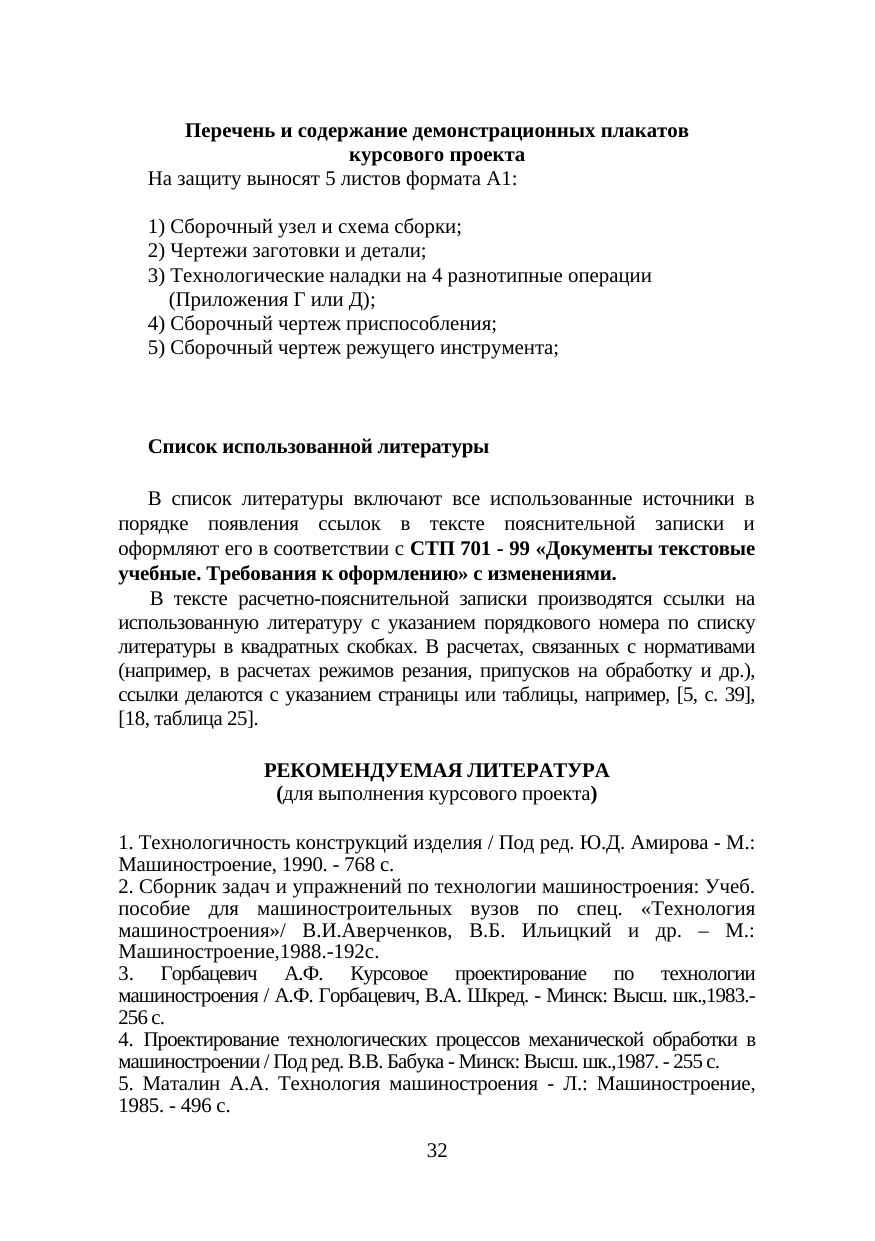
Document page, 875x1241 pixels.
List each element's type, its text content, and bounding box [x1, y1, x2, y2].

text 4) Сборочный чертеж приспособления; [148, 311, 756, 335]
text В тексте расчетно-пояснительной записки производятся ссылки на использованную литературу с указанием порядкового номера по списку литературы в квадратных скобках. В расчетах, связанных с нормативами (например, в расчетах режимов резания, припусков на обработку и др.), ссылки делаются с указанием страницы или таблицы, например, [5, с. 39], [18, таблица 25]. [118, 586, 756, 730]
text 1. Технологичность конструкций изделия / Под ред. Ю.Д. Амирова - М.: Машиностроение, 1990. - 768 с. [118, 832, 756, 876]
text 2) Чертежи заготовки и детали; [148, 238, 756, 262]
text курсового проекта [118, 142, 756, 166]
text Список использованной литературы [118, 434, 755, 459]
text 3) Технологические наладки на 4 разнотипные операции [148, 262, 756, 287]
text (Приложения Г или Д); [148, 287, 756, 311]
text 2. Сборник задач и упражнений по технологии машиностроения: Учеб. пособие для машиностроительных вузов по спец. «Технология машиностроения»/ В.И.Аверченков, В.Б. Ильицкий и др. – М.: Машиностроение,1988.-192с. [118, 876, 756, 963]
text 5. Маталин А.А. Технология машиностроения - Л.: Машиностроение, 1985. - 496 с. [118, 1073, 756, 1116]
text Перечень и содержание демонстрационных плакатов [118, 118, 756, 142]
text 1) Сборочный узел и схема сборки; [148, 214, 756, 238]
text (для выполнения курсового проекта) [118, 782, 755, 805]
text На защиту выносят 5 листов формата А1: [118, 166, 756, 190]
text 5) Сборочный чертеж режущего инструмента; [148, 335, 756, 359]
text 3. Горбацевич А.Ф. Курсовое проектирование по технологии машиностроения / А.Ф. Горбацевич, В.А. Шкред. - Минск: Высш. шк.,1983.- 256 с. [118, 963, 756, 1029]
text РЕКОМЕНДУЕМАЯ ЛИТЕРАТУРА [118, 757, 755, 782]
text 4. Проектирование технологических процессов механической обработки в машиностроении / Под ред. В.В. Бабука - Минск: Высш. шк.,1987. - 255 с. [118, 1029, 756, 1073]
text В список литературы включают все использованные источники в порядке появления ссылок в тексте пояснительной записки и оформляют его в соответствии с СТП 701 - 99 «Документы текстовые учебные. Требования к оформлению» с изменениями. [118, 486, 755, 586]
